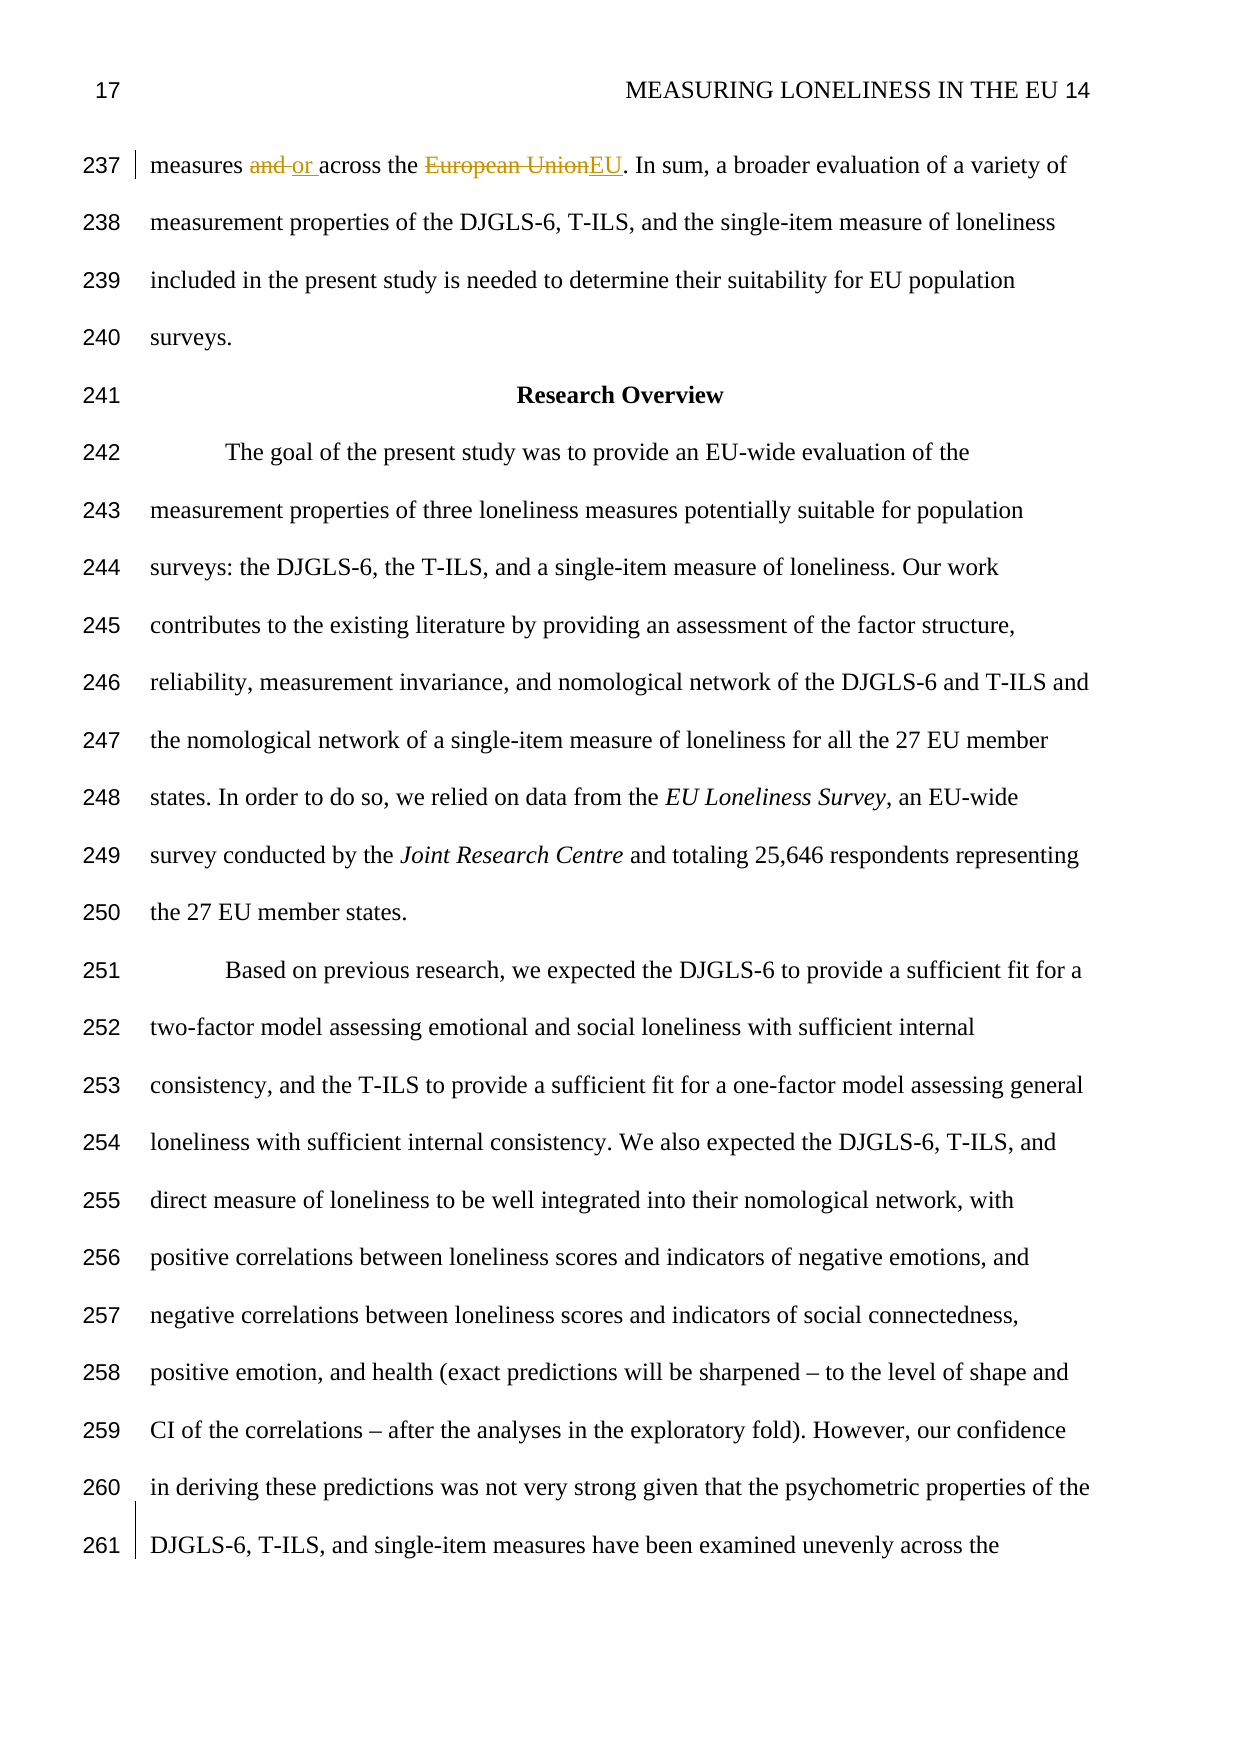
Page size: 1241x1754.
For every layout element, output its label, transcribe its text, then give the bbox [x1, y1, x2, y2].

text Research Overview [150, 380, 1090, 409]
text The goal of the present study was to provide an EU-wide evaluation of the measurement properties of three loneliness measures potentially suitable for population surveys: the DJGLS-6, the T-ILS, and a single-item measure of loneliness. Our work contributes to the existing literature by providing an assessment of the factor structure, reliability, measurement invariance, and nomological network of the DJGLS-6 and T-ILS and the nomological network of a single-item measure of loneliness for all the 27 EU member states. In order to do so, we relied on data from the EU Loneliness Survey, an EU-wide survey conducted by the Joint Research Centre and totaling 25,646 respondents representing the 27 EU member states. [150, 437, 1090, 926]
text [150, 150, 1090, 351]
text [150, 955, 1090, 1559]
